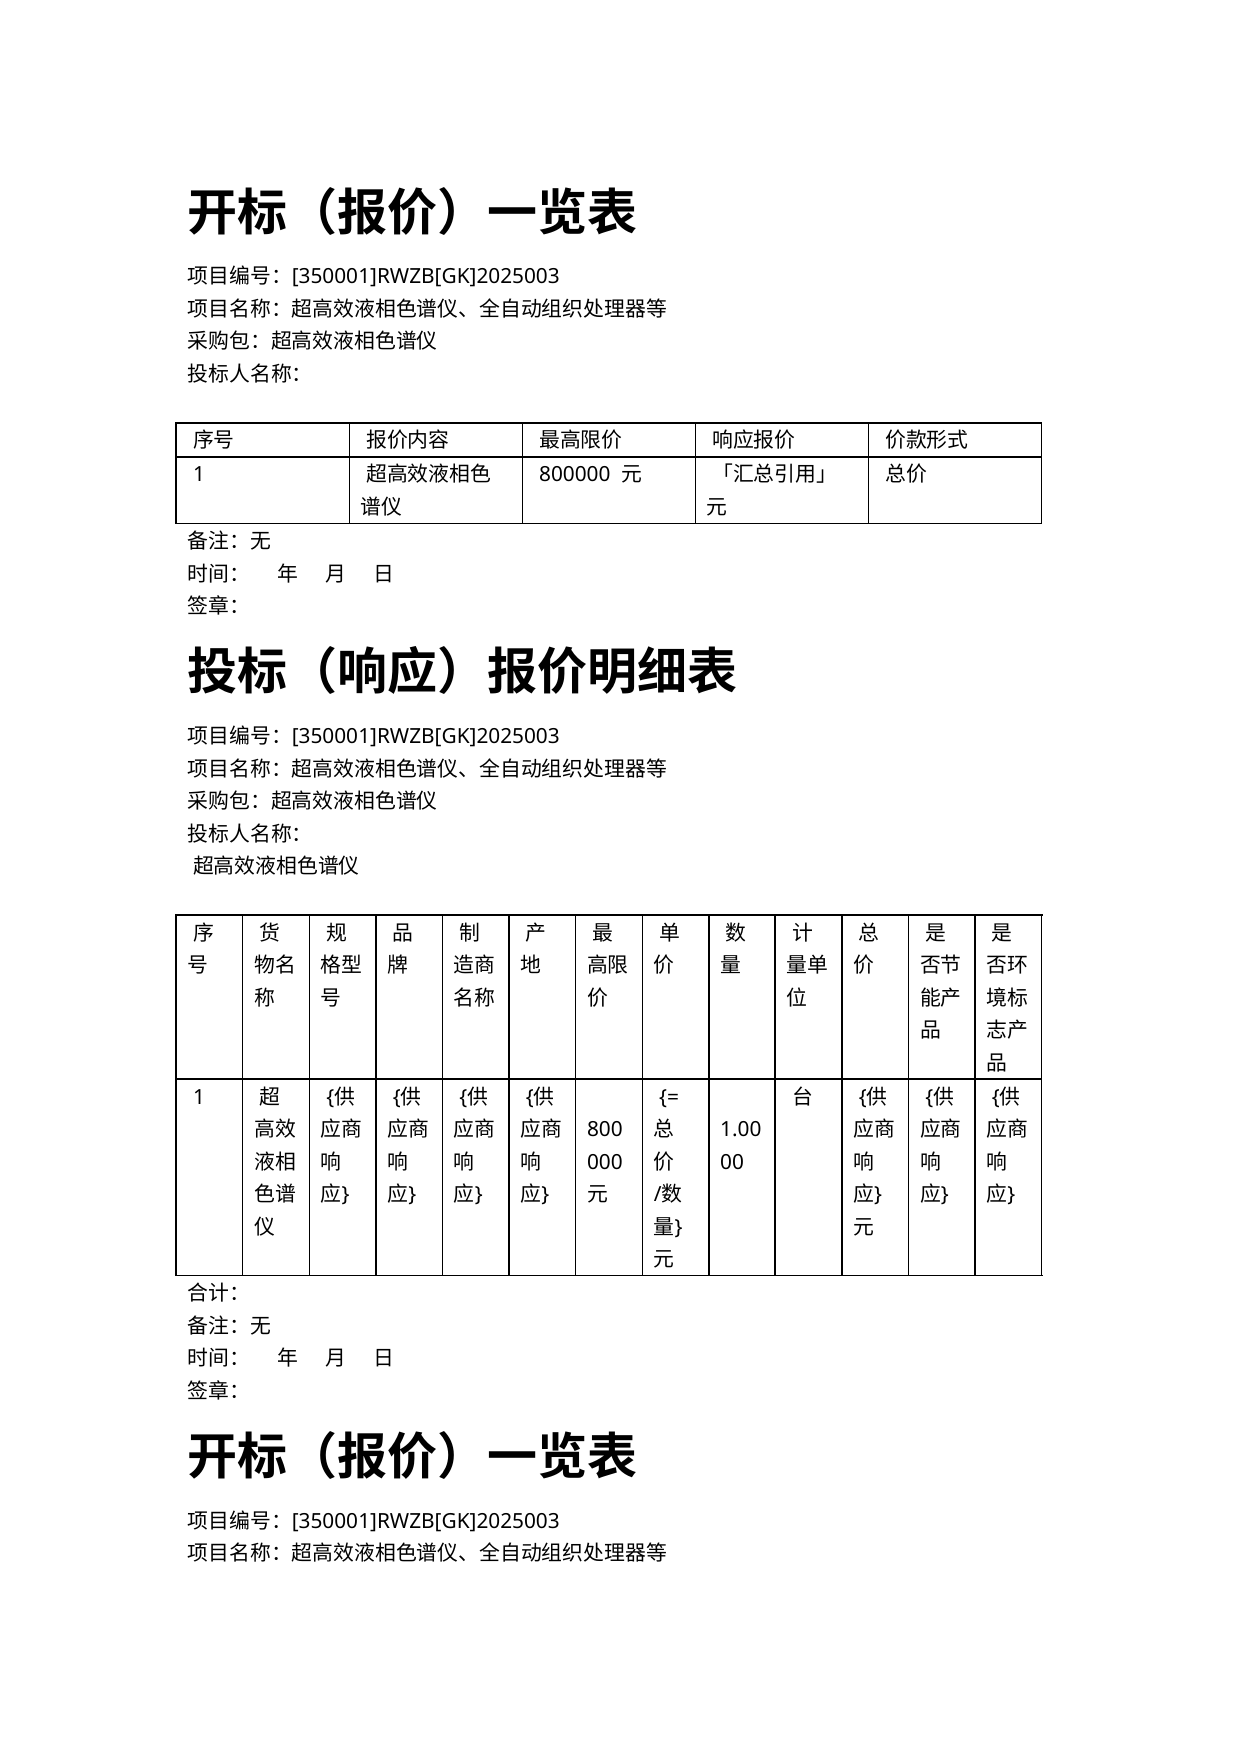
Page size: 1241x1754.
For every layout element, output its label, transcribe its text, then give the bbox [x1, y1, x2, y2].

table_header 数量 [710, 916, 774, 1078]
text 投标人名称： [187, 357, 1053, 389]
table_header 响应报价 [696, 424, 868, 456]
table_cell 台 [776, 1080, 841, 1275]
table_cell {供应商响应} [443, 1080, 508, 1275]
text 项目编号：[350001]RWZB[GK]2025003 [187, 719, 1053, 752]
text 开标（报价）一览表 [187, 1406, 1053, 1504]
text 采购包：超高效液相色谱仪 [187, 324, 1053, 357]
text 采购包：超高效液相色谱仪 [187, 784, 1053, 817]
table_header 单价 [643, 916, 708, 1078]
text 项目名称：超高效液相色谱仪、全自动组织处理器等 [187, 1536, 1053, 1569]
table_header 总价 [843, 916, 908, 1078]
text 超高效液相色谱仪 [187, 849, 1053, 882]
text 投标（响应）报价明细表 [187, 622, 1053, 719]
table_cell {供应商响应} [510, 1080, 575, 1275]
text 开标（报价）一览表 [187, 162, 1053, 259]
table_header 品牌 [377, 916, 442, 1078]
table_cell 800000 元 [576, 1080, 642, 1275]
table_cell 1.0000 [710, 1080, 774, 1275]
text 合计： [187, 1276, 1053, 1309]
table_header 序号 [177, 424, 349, 456]
table_header 报价内容 [350, 424, 522, 456]
table_header 是否环境标志产品 [976, 916, 1041, 1078]
text 项目名称：超高效液相色谱仪、全自动组织处理器等 [187, 292, 1053, 324]
text 项目编号：[350001]RWZB[GK]2025003 [187, 259, 1053, 292]
text 签章： [187, 589, 1053, 622]
text 项目名称：超高效液相色谱仪、全自动组织处理器等 [187, 752, 1053, 784]
table_cell {=总价/数量} 元 [643, 1080, 708, 1275]
text 签章： [187, 1374, 1053, 1406]
table_cell {供应商响应} [377, 1080, 442, 1275]
table_cell 超高效液相色谱仪 [350, 458, 522, 523]
text 时间： 年 月 日 [187, 1341, 1053, 1374]
table_header 最高限价 [576, 916, 642, 1078]
table_header 产地 [510, 916, 575, 1078]
table_cell 1 [177, 1080, 242, 1275]
text 投标人名称： [187, 817, 1053, 849]
table_cell {供应商响应} 元 [843, 1080, 908, 1275]
table_cell {供应商响应} [976, 1080, 1041, 1275]
table_header 计量单位 [776, 916, 841, 1078]
table_cell 1 [177, 458, 349, 523]
text 时间： 年 月 日 [187, 557, 1053, 589]
table_header 制造商名称 [443, 916, 508, 1078]
table_header 最高限价 [523, 424, 695, 456]
table_cell 总价 [869, 458, 1041, 523]
table_header 是否节能产品 [909, 916, 974, 1078]
table_cell {供应商响应} [909, 1080, 974, 1275]
table_header 规格型号 [310, 916, 375, 1078]
text 备注：无 [187, 524, 1053, 557]
table_header 价款形式 [869, 424, 1041, 456]
table_cell 「汇总引用」 元 [696, 458, 868, 523]
text 项目编号：[350001]RWZB[GK]2025003 [187, 1504, 1053, 1536]
table_cell 超高效液相色谱仪 [243, 1080, 309, 1275]
table_header 货物名称 [243, 916, 309, 1078]
table_header 序号 [177, 916, 242, 1078]
table_cell 800000 元 [523, 458, 695, 523]
text 备注：无 [187, 1309, 1053, 1341]
table_cell {供应商响应} [310, 1080, 375, 1275]
